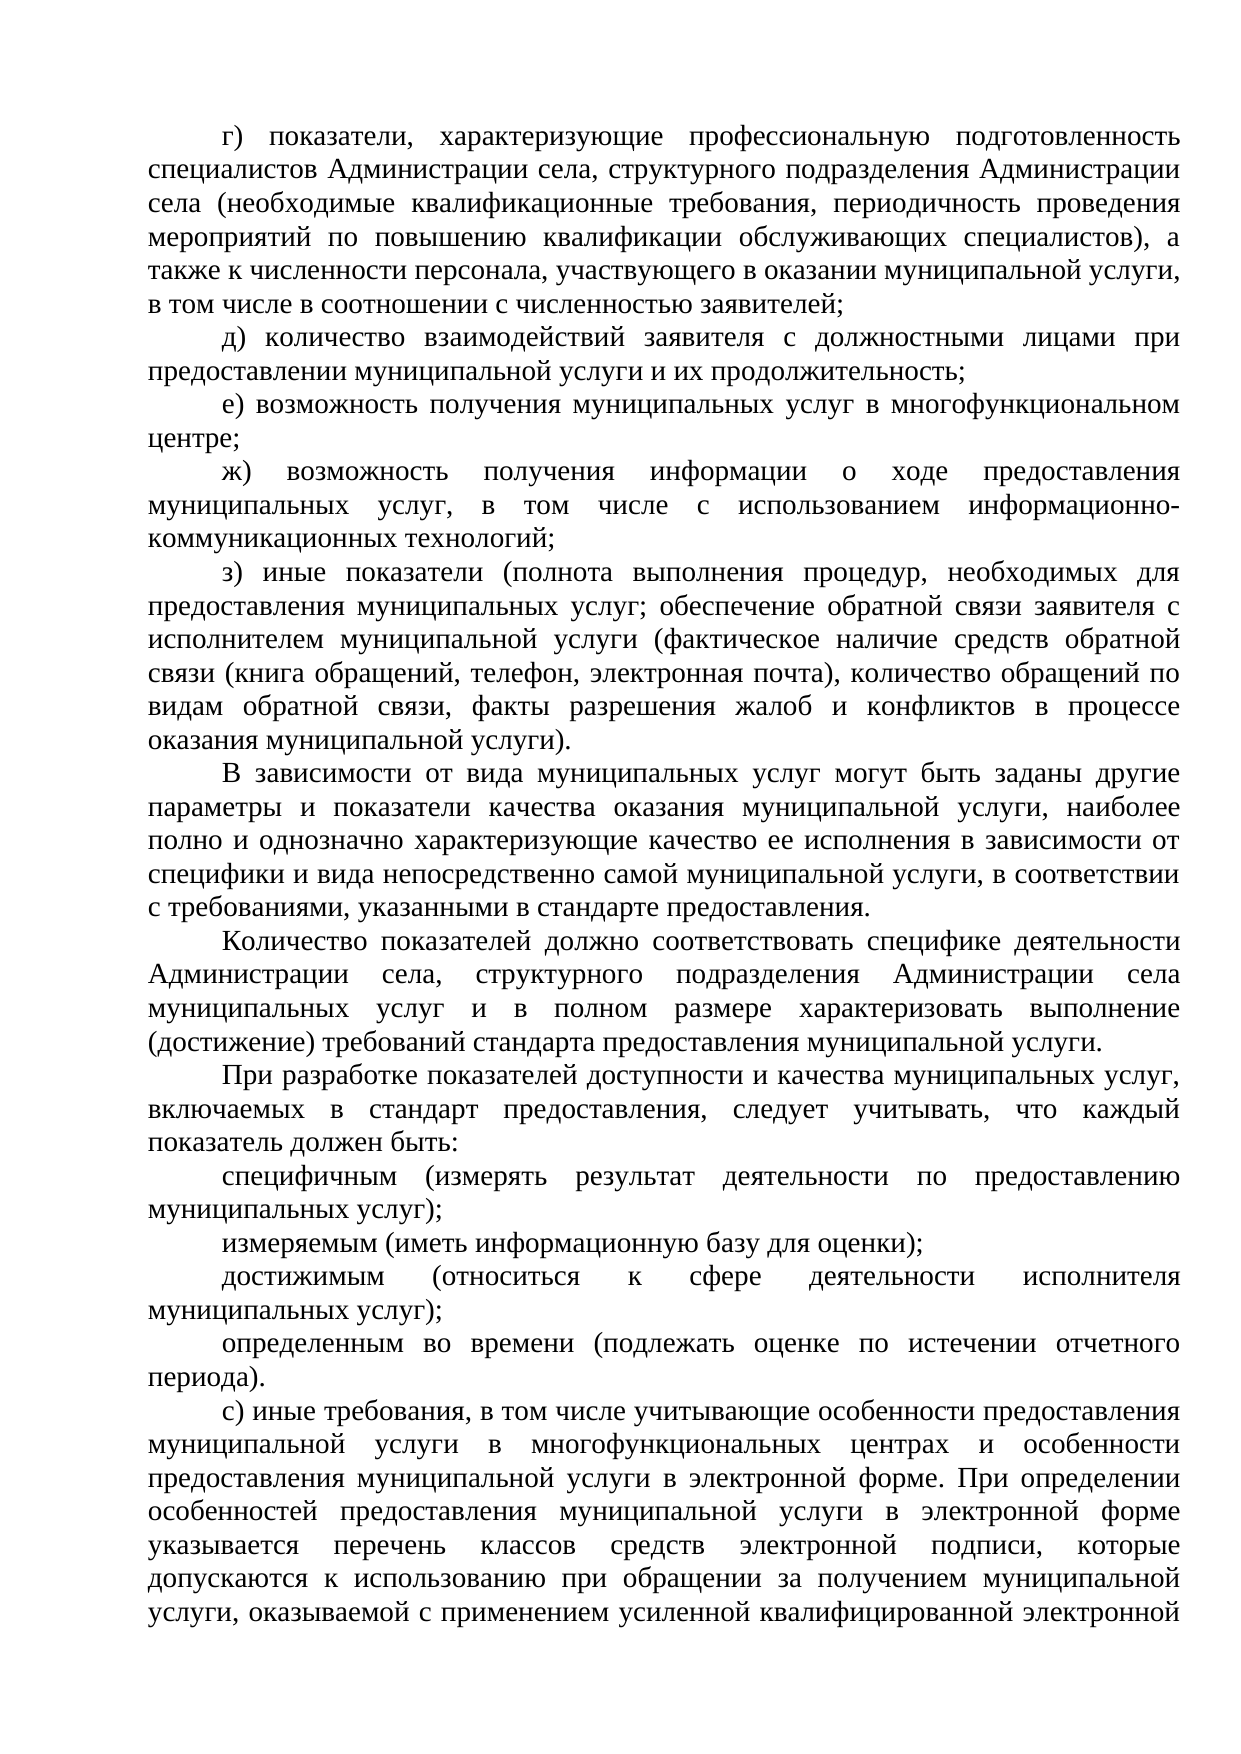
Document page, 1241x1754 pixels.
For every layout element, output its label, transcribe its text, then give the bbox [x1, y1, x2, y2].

list определенным во времени (подлежать оценке по истечении отчетного периода). [148, 1326, 1181, 1393]
list е) возможность получения муниципальных услуг в многофункциональном центре; [148, 386, 1181, 453]
list специфичным (измерять результат деятельности по предоставлению муниципальных услуг); [148, 1158, 1181, 1225]
list з) иные показатели (полнота выполнения процедур, необходимых для предоставления муниципальных услуг; обеспечение обратной связи заявителя с исполнителем муниципальной услуги (фактическое наличие средств обратной связи (книга обращений, телефон, электронная почта), количество обращений по видам обратной связи, факты разрешения жалоб и конфликтов в процессе оказания муниципальной услуги). [148, 554, 1181, 755]
list ж) возможность получения информации о ходе предоставления муниципальных услуг, в том числе с использованием информационно-коммуникационных технологий; [148, 453, 1181, 554]
list д) количество взаимодействий заявителя с должностными лицами при предоставлении муниципальной услуги и их продолжительность; [148, 319, 1181, 386]
list достижимым (относиться к сфере деятельности исполнителя муниципальных услуг); [148, 1258, 1181, 1326]
list г) показатели, характеризующие профессиональную подготовленность специалистов Администрации села, структурного подразделения Администрации села (необходимые квалификационные требования, периодичность проведения мероприятий по повышению квалификации обслуживающих специалистов), а также к численности персонала, участвующего в оказании муниципальной услуги, в том числе в соотношении с численностью заявителей; [148, 118, 1181, 319]
list В зависимости от вида муниципальных услуг могут быть заданы другие параметры и показатели качества оказания муниципальной услуги, наиболее полно и однозначно характеризующие качество ее исполнения в зависимости от специфики и вида непосредственно самой муниципальной услуги, в соответствии с требованиями, указанными в стандарте предоставления. [148, 755, 1181, 923]
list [148, 1393, 1181, 1627]
list При разработке показателей доступности и качества муниципальных услуг, включаемых в стандарт предоставления, следует учитывать, что каждый показатель должен быть: [148, 1057, 1181, 1158]
list измеряемым (иметь информационную базу для оценки); [148, 1225, 1181, 1258]
list Количество показателей должно соответствовать специфике деятельности Администрации села, структурного подразделения Администрации села муниципальных услуг и в полном размере характеризовать выполнение (достижение) требований стандарта предоставления муниципальной услуги. [148, 923, 1181, 1057]
